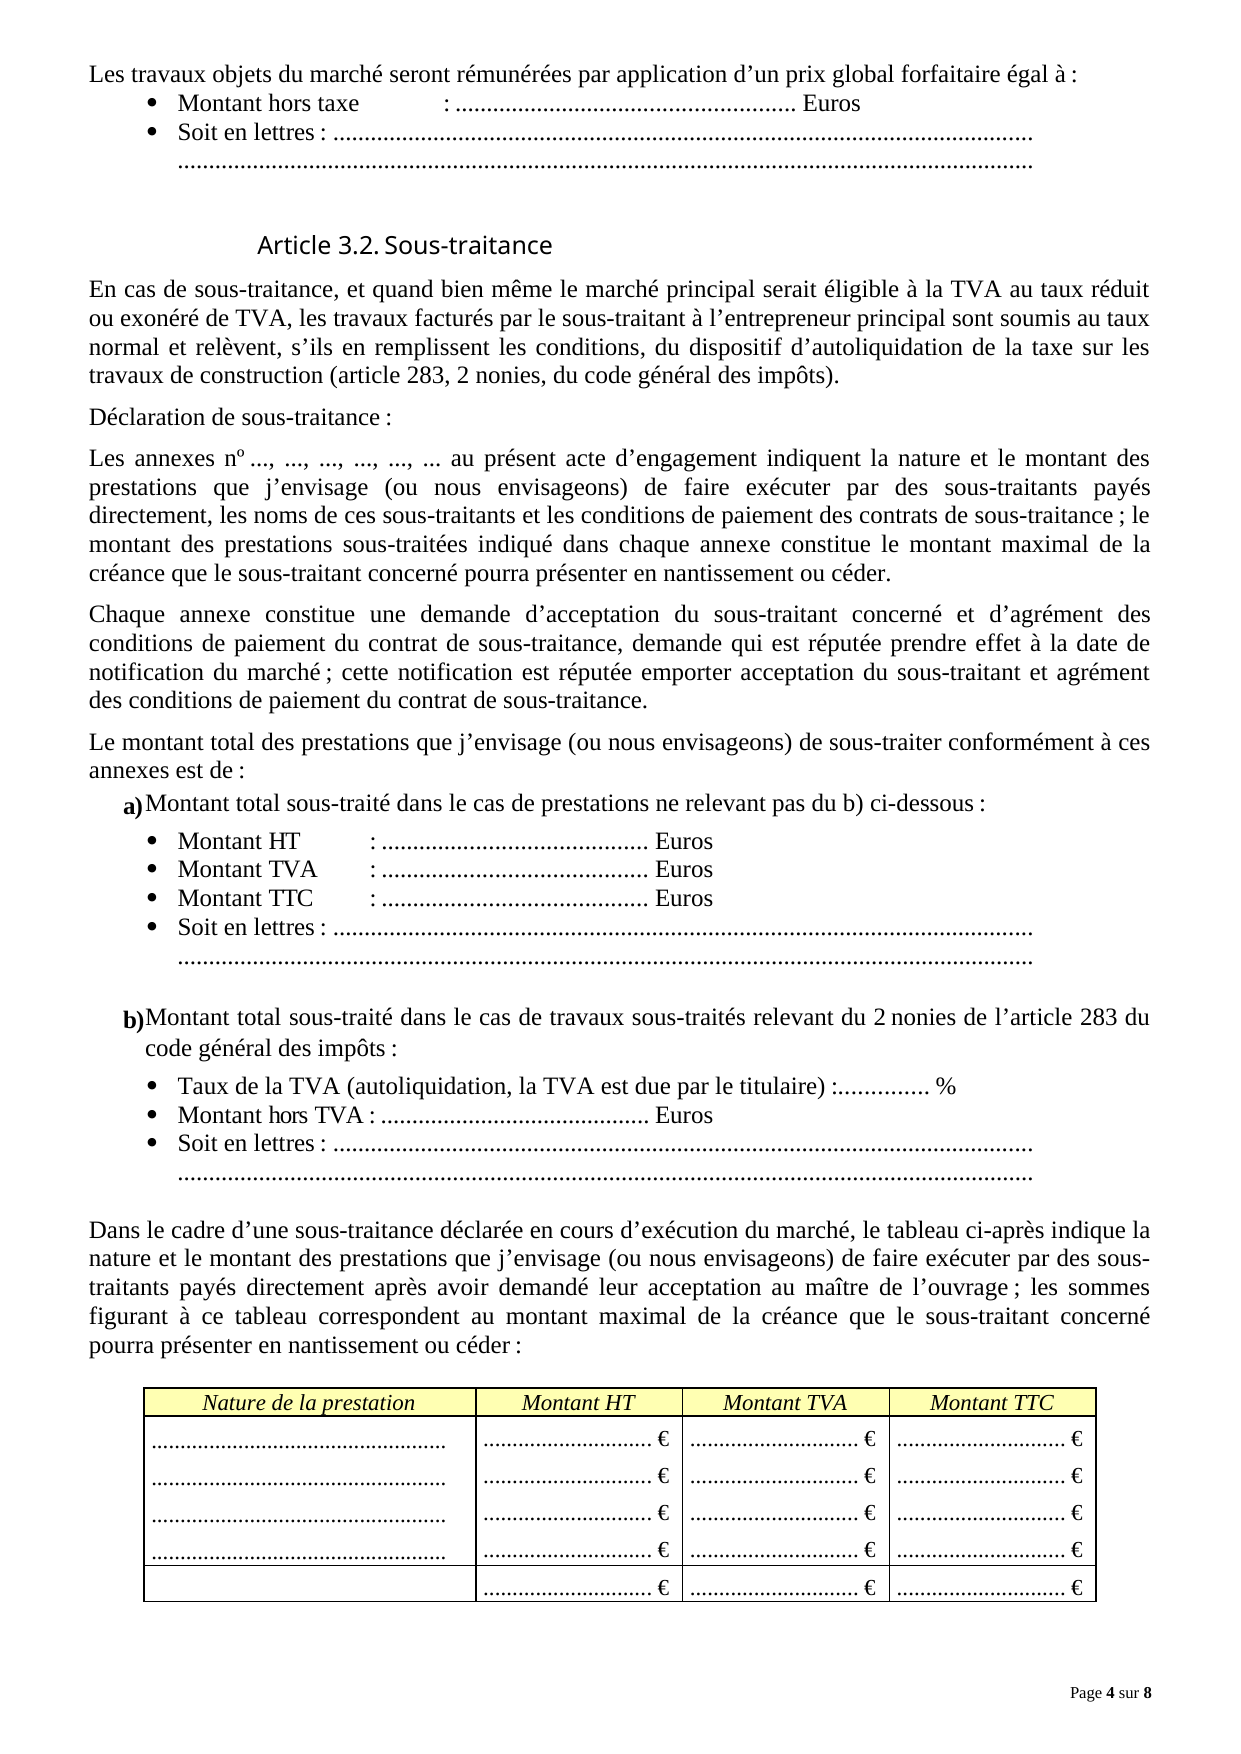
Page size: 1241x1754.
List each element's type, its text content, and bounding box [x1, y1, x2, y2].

text Chaque annexe constitue une demande d’acceptation du sous-traitant concerné et d’agrément des conditions de paiement du contrat de sous-traitance, demande qui est réputée prendre effet à la date de notification du marché ; cette notification est réputée emporter acceptation du sous-traitant et agrément des conditions de paiement du contrat de sous-traitance. [89, 599, 1152, 714]
list Soit en lettres : [148, 117, 1152, 145]
table_cell [145, 1528, 475, 1565]
list Montant hors TVA : Euros [148, 1100, 1152, 1128]
table_header Montant TTC [890, 1389, 1095, 1415]
list Montant HT : Euros [148, 826, 1152, 854]
table_cell € [890, 1417, 1095, 1454]
table_cell € [890, 1528, 1095, 1565]
table_cell € [477, 1528, 682, 1565]
table_cell [145, 1491, 475, 1528]
table_cell [145, 1566, 475, 1601]
table_header Montant HT [477, 1389, 682, 1415]
table_cell [145, 1454, 475, 1491]
text Dans le cadre d’une sous-traitance déclarée en cours d’exécution du marché, le tableau ci-après indique la nature et le montant des prestations que j’envisage (ou nous envisageons) de faire exécuter par des sous-traitants payés directement après avoir demandé leur acceptation au maître de l’ouvrage ; les sommes figurant à ce tableau correspondent au montant maximal de la créance que le sous-traitant concerné pourra présenter en nantissement ou céder : [89, 1215, 1152, 1358]
table_cell € [890, 1454, 1095, 1491]
list Taux de la TVA (autoliquidation, la TVA est due par le titulaire) : % [148, 1071, 1152, 1100]
table_cell € [477, 1417, 682, 1454]
table_header Montant TVA [683, 1389, 889, 1415]
table_cell € [477, 1491, 682, 1528]
table_cell [145, 1417, 475, 1454]
table_cell € [477, 1454, 682, 1491]
table_cell € [683, 1528, 889, 1565]
list Montant TTC : Euros [148, 883, 1152, 912]
table_cell € [890, 1491, 1095, 1528]
table_cell € [683, 1566, 889, 1601]
table_cell € [890, 1566, 1095, 1601]
text Le montant total des prestations que j’envisage (ou nous envisageons) de sous-traiter conformément à ces annexes est de : [89, 727, 1152, 784]
subtitle Sous-traitance [257, 228, 1152, 262]
table_header Nature de la prestation [145, 1389, 475, 1415]
table_cell € [683, 1417, 889, 1454]
list Soit en lettres : [148, 912, 1152, 941]
table_cell € [683, 1454, 889, 1491]
text Déclaration de sous-traitance : [89, 402, 1152, 431]
list Montant TVA : Euros [148, 854, 1152, 883]
list Montant total sous-traité dans le cas de travaux sous-traités relevant du 2 nonies de l’article 283 du code général des impôts : [123, 1002, 1152, 1064]
text Les annexes nº ..., ..., ..., ..., ..., ... au présent acte d’engagement indiquent la nature et le montant des prestations que j’envisage (ou nous envisageons) de faire exécuter par des sous-traitants payés directement, les noms de ces sous-traitants et les conditions de paiement des contrats de sous-traitance ; le montant des prestations sous-traitées indiqué dans chaque annexe constitue le montant maximal de la créance que le sous-traitant concerné pourra présenter en nantissement ou céder. [89, 443, 1152, 587]
table_cell € [477, 1566, 682, 1601]
text Les travaux objets du marché seront rémunérées par application d’un prix global forfaitaire égal à : [89, 59, 1152, 88]
table_cell € [683, 1491, 889, 1528]
list Montant total sous-traité dans le cas de prestations ne relevant pas du b) ci-dessous : [123, 788, 1152, 819]
list Soit en lettres : [148, 1128, 1152, 1157]
list Montant hors taxe : Euros [148, 88, 1152, 117]
text En cas de sous-traitance, et quand bien même le marché principal serait éligible à la TVA au taux réduit ou exonéré de TVA, les travaux facturés par le sous-traitant à l’entrepreneur principal sont soumis au taux normal et relèvent, s’ils en remplissent les conditions, du dispositif d’autoliquidation de la taxe sur les travaux de construction (article 283, 2 nonies, du code général des impôts). [89, 274, 1152, 389]
